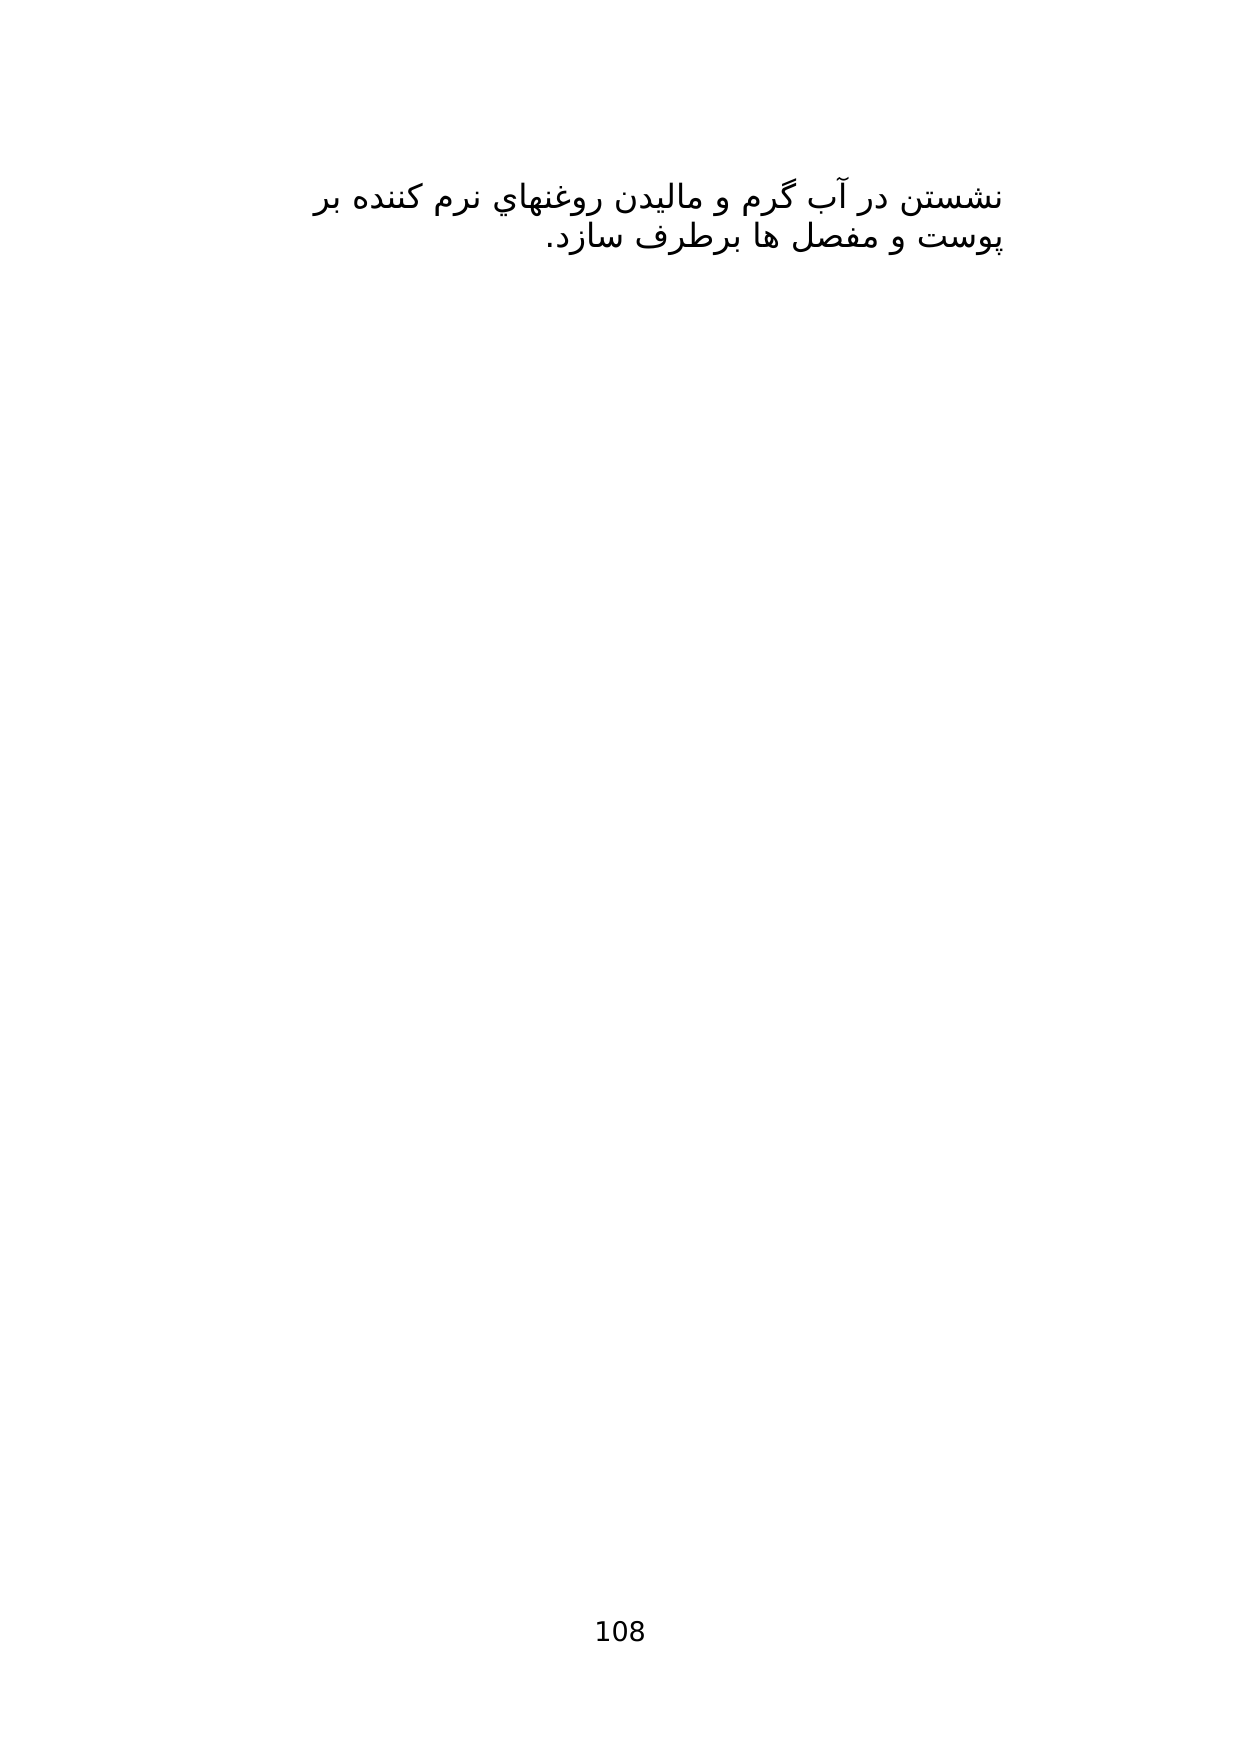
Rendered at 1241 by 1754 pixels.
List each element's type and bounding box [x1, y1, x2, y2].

text [236, 177, 1004, 255]
